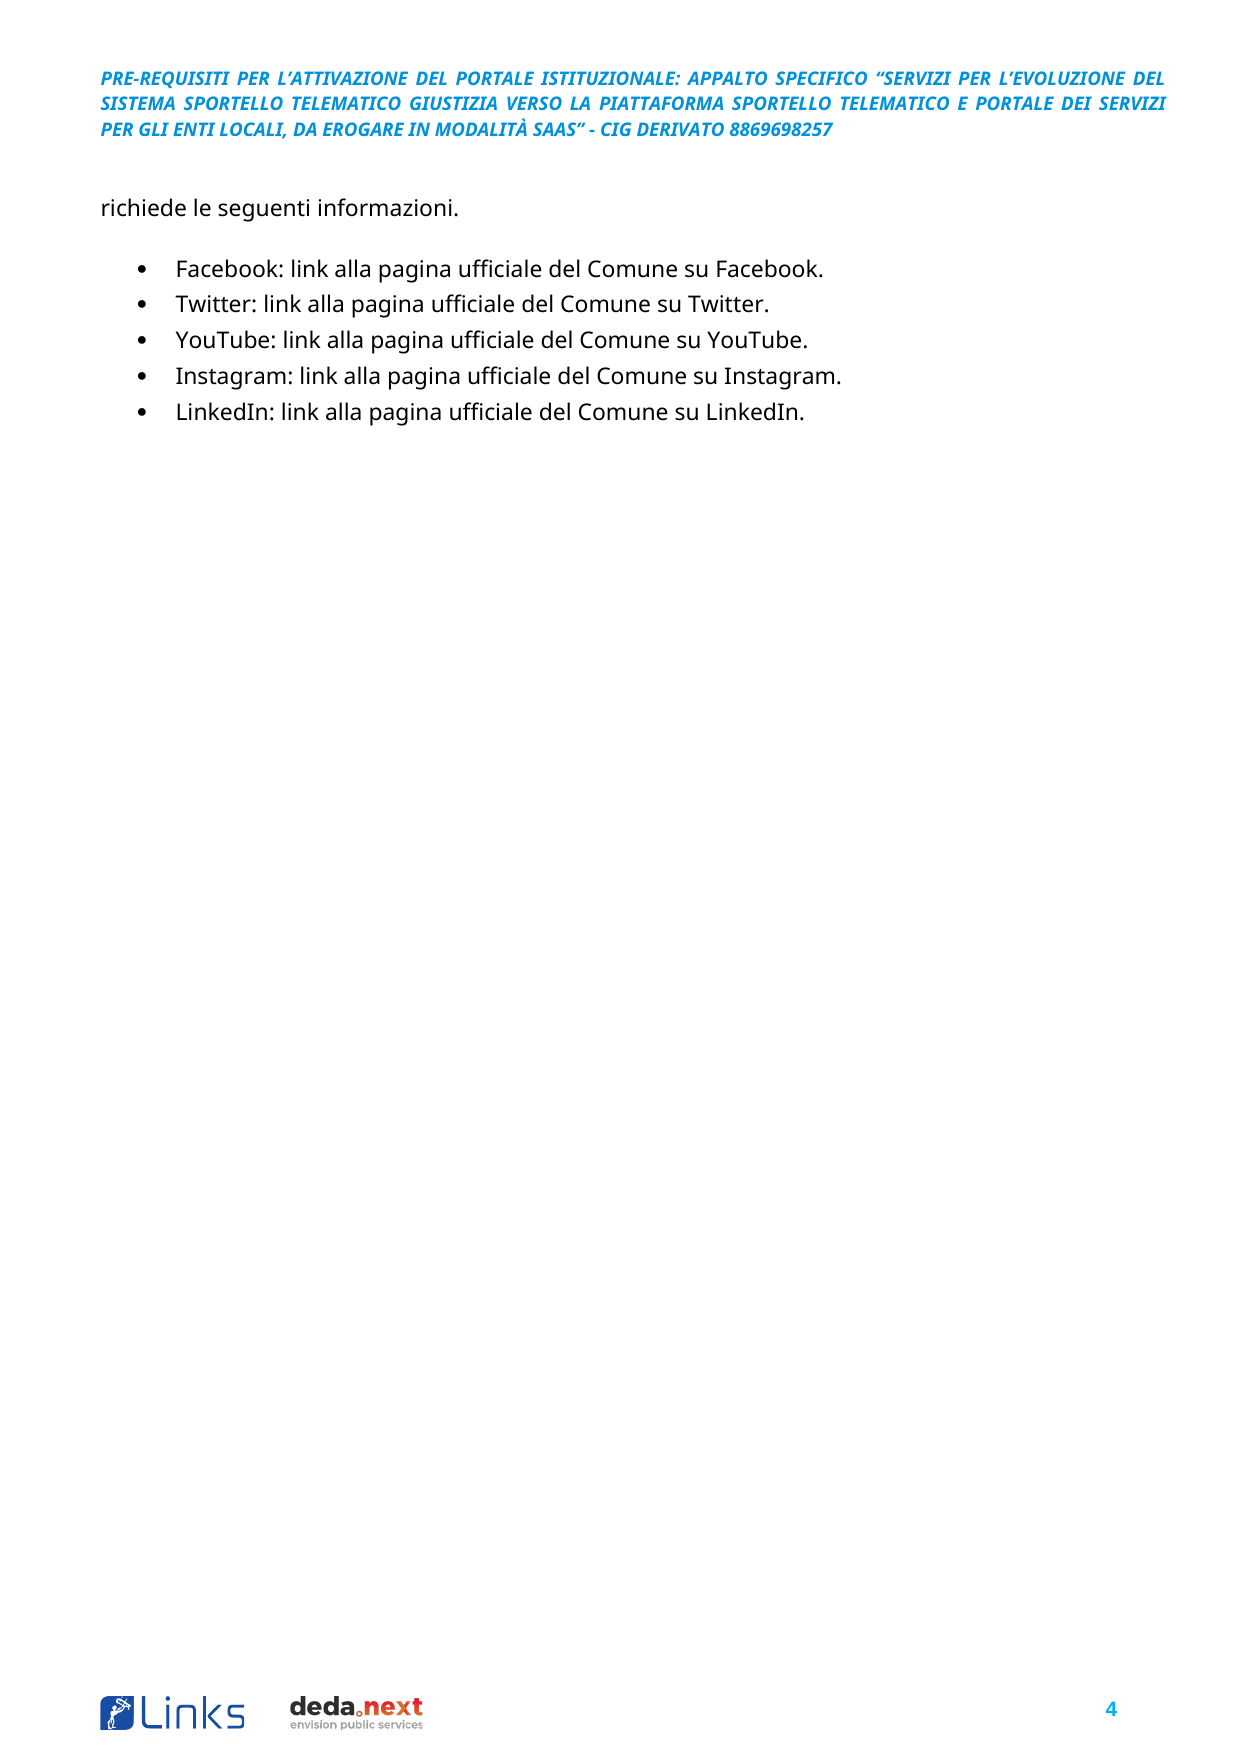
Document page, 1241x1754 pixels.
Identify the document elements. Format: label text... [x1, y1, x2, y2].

picture [290, 1696, 423, 1730]
list Instagram: link alla pagina ufficiale del Comune su Instagram. [138, 360, 1169, 392]
picture [100, 1696, 245, 1730]
list LinkedIn: link alla pagina ufficiale del Comune su LinkedIn. [138, 396, 1169, 427]
list Twitter: link alla pagina ufficiale del Comune su Twitter. [138, 288, 1169, 320]
list YouTube: link alla pagina ufficiale del Comune su YouTube. [138, 324, 1169, 356]
list Facebook: link alla pagina ufficiale del Comune su Facebook. [138, 252, 1169, 284]
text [100, 192, 1169, 223]
